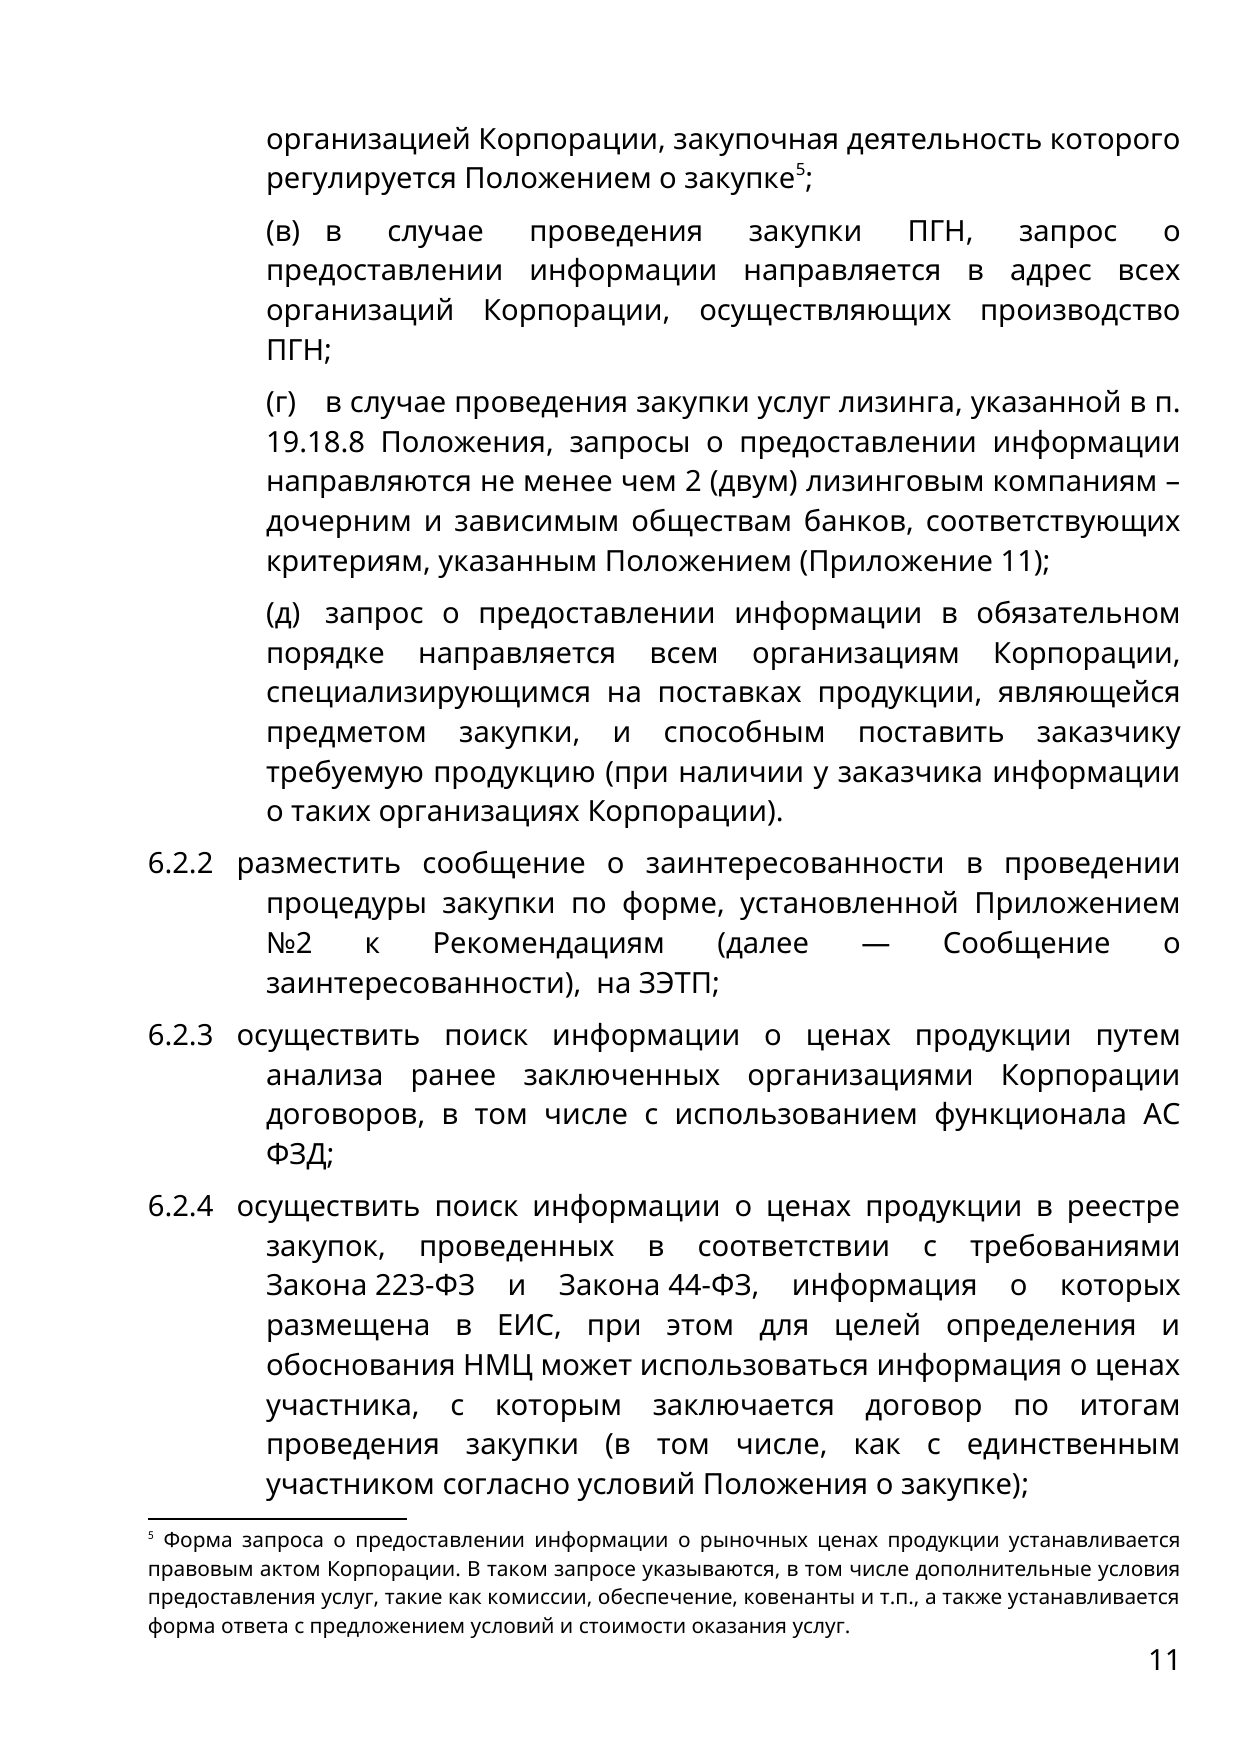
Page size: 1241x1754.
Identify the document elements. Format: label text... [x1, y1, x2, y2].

text осуществить поиск информации о ценах продукции путем анализа ранее заключенных организациями Корпорации договоров, в том числе с использованием функционала АС ФЗД; [148, 1014, 1181, 1173]
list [266, 118, 1181, 197]
list в случае проведения закупки услуг лизинга, указанной в п. 19.18.8 Положения, запросы о предоставлении информации направляются не менее чем 2 (двум) лизинговым компаниям – дочерним и зависимым обществам банков, соответствующих критериям, указанным Положением (Приложение 11); [266, 381, 1181, 580]
text осуществить поиск информации о ценах продукции в реестре закупок, проведенных в соответствии с требованиями Закона 223-ФЗ и Закона 44-ФЗ, информация о которых размещена в ЕИС, при этом для целей определения и обоснования НМЦ может использоваться информация о ценах участника, с которым заключается договор по итогам проведения закупки (в том числе, как с единственным участником согласно условий Положения о закупке); [148, 1185, 1181, 1503]
list запрос о предоставлении информации в обязательном порядке направляется всем организациям Корпорации, специализирующимся на поставках продукции, являющейся предметом закупки, и способным поставить заказчику требуемую продукцию (при наличии у заказчика информации о таких организациях Корпорации). [266, 592, 1181, 830]
list в случае проведения закупки ПГН, запрос о предоставлении информации направляется в адрес всех организаций Корпорации, осуществляющих производство ПГН; [266, 210, 1181, 369]
text разместить сообщение о заинтересованности в проведении процедуры закупки по форме, установленной Приложением №2 к Рекомендациям (далее — Сообщение о заинтересованности), на ЗЭТП; [148, 843, 1181, 1002]
